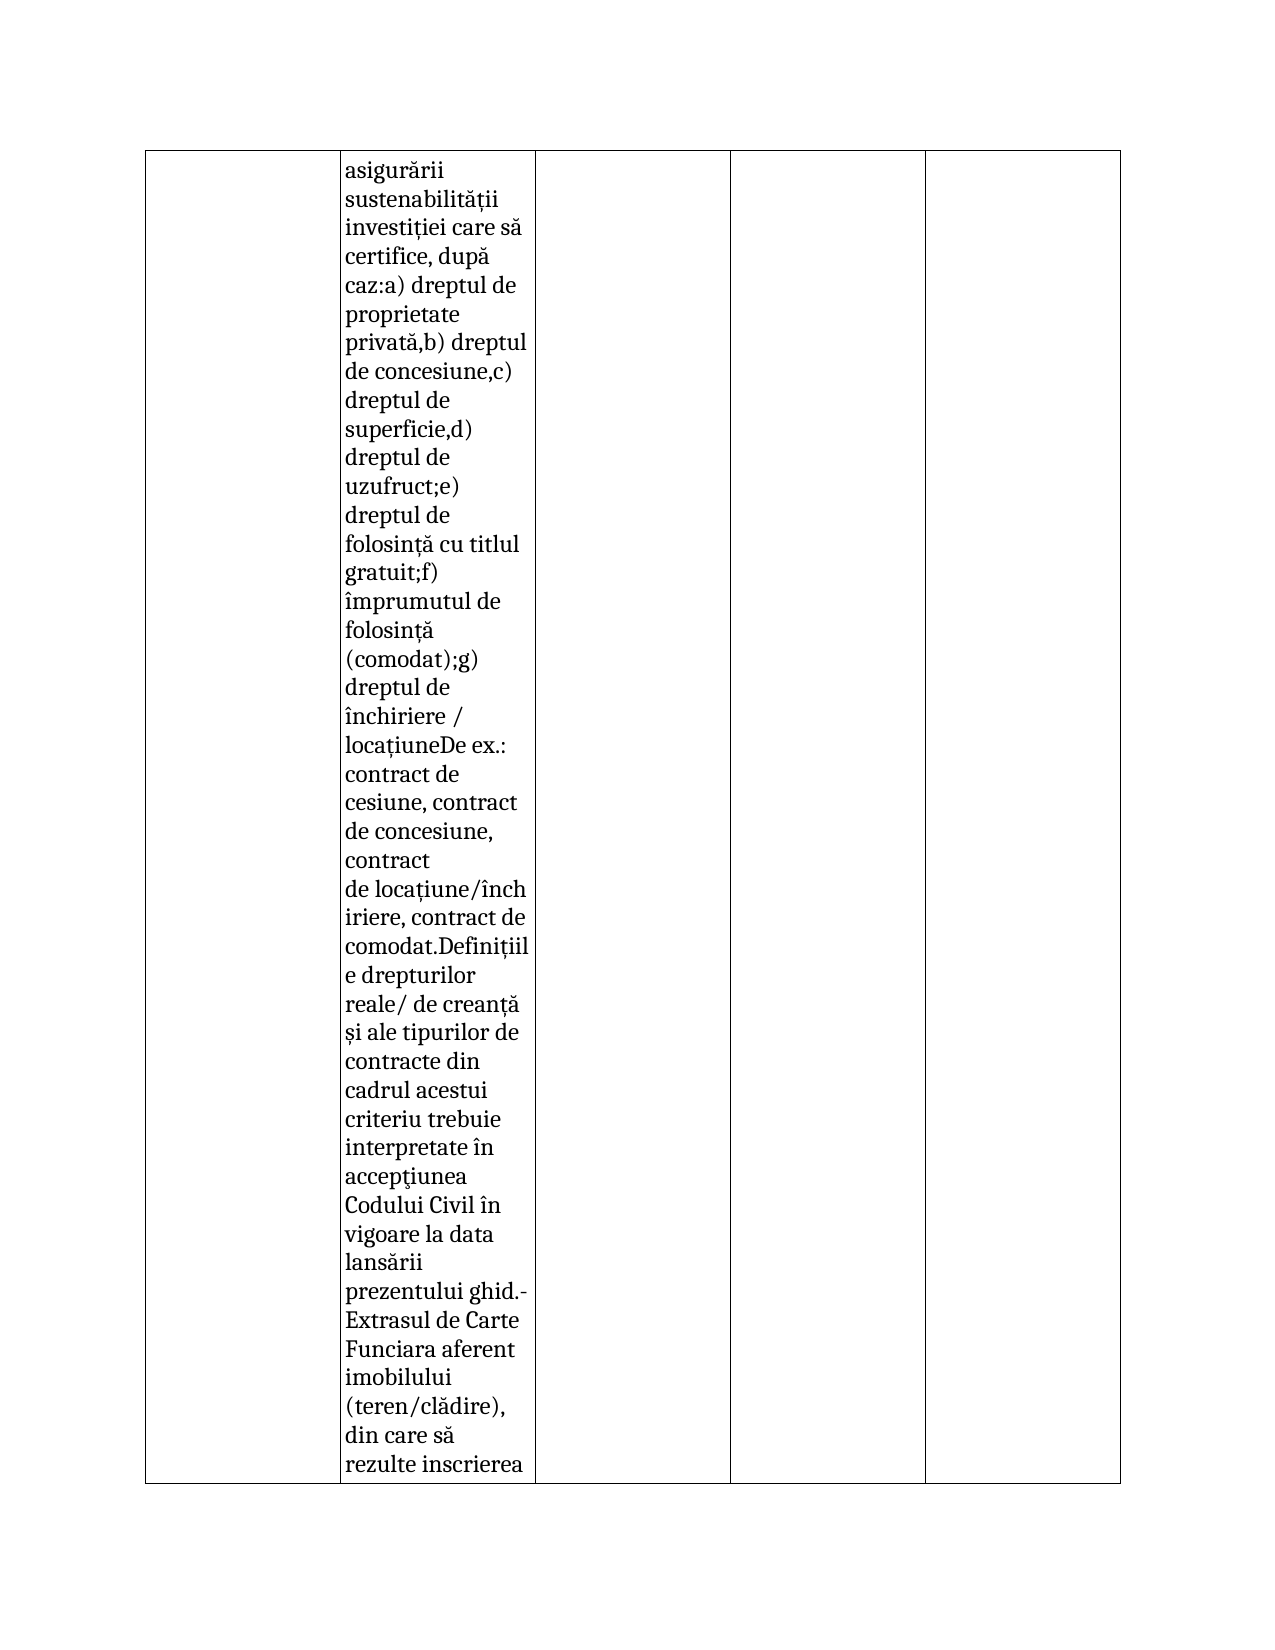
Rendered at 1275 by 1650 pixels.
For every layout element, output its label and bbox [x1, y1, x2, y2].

table_cell [341, 151, 535, 1483]
